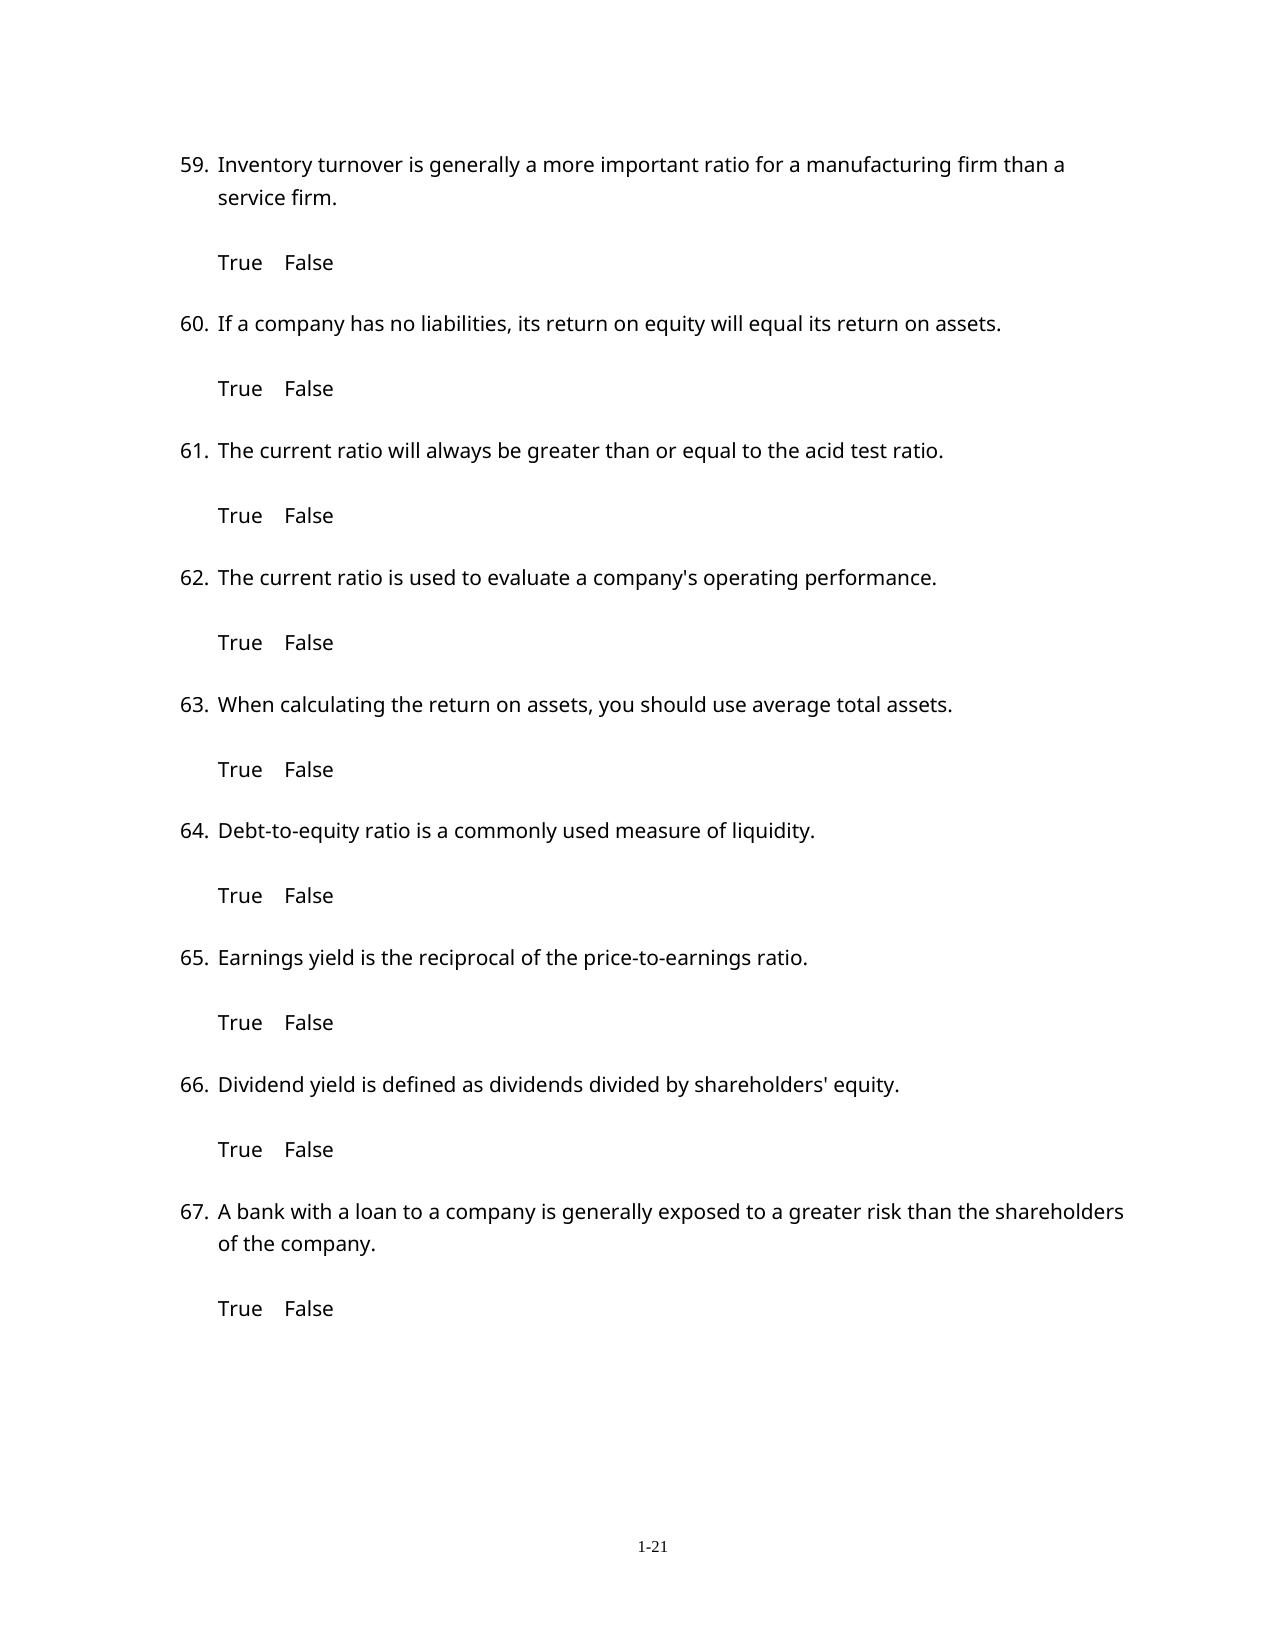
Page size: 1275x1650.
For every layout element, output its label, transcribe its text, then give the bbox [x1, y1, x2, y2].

table_header 64. [180, 816, 218, 914]
table_header The current ratio will always be greater than or equal to the acid test ratio. True False [218, 436, 1125, 534]
table_header 65. [180, 943, 218, 1041]
table_header 63. [180, 690, 218, 787]
table_header Dividend yield is defined as dividends divided by shareholders' equity. True False [218, 1070, 1125, 1167]
table_header 62. [180, 563, 218, 660]
table_header Earnings yield is the reciprocal of the price-to-earnings ratio. True False [218, 943, 1125, 1041]
table_header Inventory turnover is generally a more important ratio for a manufacturing firm than a service firm. True False [218, 150, 1125, 280]
table_header 66. [180, 1070, 218, 1167]
table_header The current ratio is used to evaluate a company's operating performance. True False [218, 563, 1125, 660]
table_header 61. [180, 436, 218, 534]
table_header 59. [180, 150, 218, 280]
table_header When calculating the return on assets, you should use average total assets. True False [218, 690, 1125, 787]
table_header Debt-to-equity ratio is a commonly used measure of liquidity. True False [218, 816, 1125, 914]
table_header 60. [180, 309, 218, 407]
table_header A bank with a loan to a company is generally exposed to a greater risk than the shareholders of the company. True False [218, 1197, 1125, 1327]
table_header 67. [180, 1197, 218, 1327]
table_header If a company has no liabilities, its return on equity will equal its return on assets. True False [218, 309, 1125, 407]
